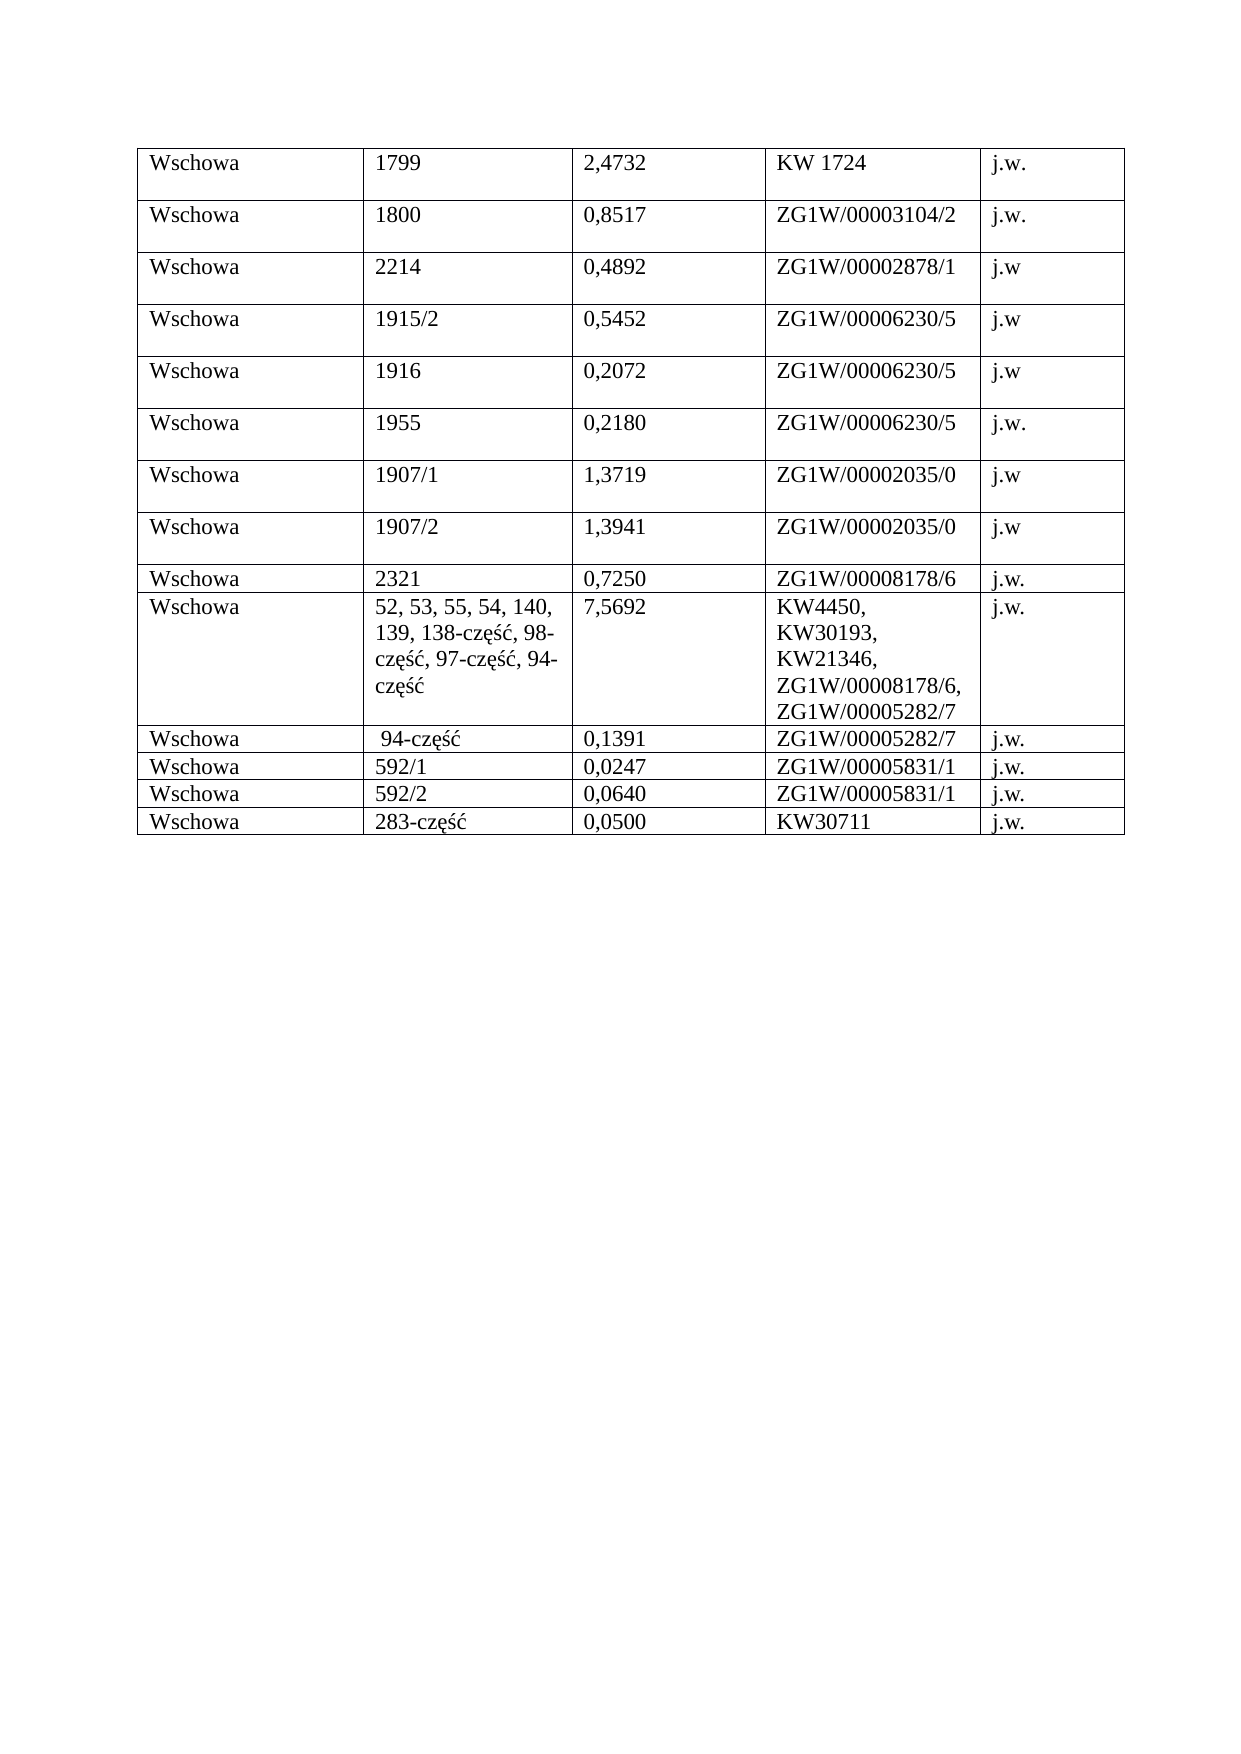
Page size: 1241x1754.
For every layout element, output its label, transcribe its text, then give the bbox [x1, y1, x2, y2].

table_cell j.w [981, 305, 1124, 356]
table_cell j.w [981, 357, 1124, 408]
table_cell 0,0640 [573, 780, 765, 807]
table_cell ZG1W/00002035/0 [766, 513, 980, 564]
table_cell 0,4892 [573, 253, 765, 304]
table_cell Wschowa [138, 201, 363, 252]
table_cell 1915/2 [364, 305, 572, 356]
table_cell j.w. [981, 201, 1124, 252]
table_cell ZG1W/00005831/1 [766, 780, 980, 807]
table_cell 0,7250 [573, 565, 765, 592]
table_cell j.w. [981, 565, 1124, 592]
table_cell ZG1W/00002878/1 [766, 253, 980, 304]
table_cell j.w. [981, 726, 1124, 752]
table_cell j.w [981, 253, 1124, 304]
table_cell 94-część [364, 726, 572, 752]
table_cell Wschowa [138, 808, 363, 834]
table_cell 0,0247 [573, 753, 765, 779]
table_cell j.w [981, 513, 1124, 564]
table_cell j.w. [981, 753, 1124, 779]
table_cell 0,0500 [573, 808, 765, 834]
table_cell Wschowa [138, 593, 363, 724]
table_cell 7,5692 [573, 593, 765, 724]
table_cell Wschowa [138, 565, 363, 592]
table_cell 0,2180 [573, 409, 765, 460]
table_cell ZG1W/00005831/1 [766, 753, 980, 779]
table_cell j.w. [981, 808, 1124, 834]
table_cell 1916 [364, 357, 572, 408]
table_cell Wschowa [138, 305, 363, 356]
table_cell 52, 53, 55, 54, 140, 139, 138-część, 98-część, 97-część, 94-część [364, 593, 572, 724]
table_cell ZG1W/00006230/5 [766, 305, 980, 356]
table_cell j.w [981, 461, 1124, 512]
table_cell KW4450, KW30193, KW21346, ZG1W/00008178/6, ZG1W/00005282/7 [766, 593, 980, 724]
table_cell Wschowa [138, 253, 363, 304]
table_cell 1,3719 [573, 461, 765, 512]
table_cell j.w. [981, 780, 1124, 807]
table_cell 2321 [364, 565, 572, 592]
table_cell Wschowa [138, 357, 363, 408]
table_cell j.w. [981, 149, 1124, 200]
table_cell j.w. [981, 593, 1124, 724]
table_cell 1799 [364, 149, 572, 200]
table_cell 0,5452 [573, 305, 765, 356]
table_cell Wschowa [138, 726, 363, 752]
table_cell j.w. [981, 409, 1124, 460]
table_cell KW 1724 [766, 149, 980, 200]
table_cell ZG1W/00005282/7 [766, 726, 980, 752]
table_cell Wschowa [138, 780, 363, 807]
table_cell 283-część [364, 808, 572, 834]
table_cell KW30711 [766, 808, 980, 834]
table_cell ZG1W/00003104/2 [766, 201, 980, 252]
table_cell 592/2 [364, 780, 572, 807]
table_cell 0,8517 [573, 201, 765, 252]
table_cell Wschowa [138, 409, 363, 460]
table_cell Wschowa [138, 461, 363, 512]
table_cell 0,2072 [573, 357, 765, 408]
table_cell 1,3941 [573, 513, 765, 564]
table_cell Wschowa [138, 149, 363, 200]
table_cell Wschowa [138, 513, 363, 564]
table_cell 592/1 [364, 753, 572, 779]
table_cell ZG1W/00002035/0 [766, 461, 980, 512]
table_cell ZG1W/00006230/5 [766, 409, 980, 460]
table_cell ZG1W/00006230/5 [766, 357, 980, 408]
table_cell 0,1391 [573, 726, 765, 752]
table_cell Wschowa [138, 753, 363, 779]
table_cell 2214 [364, 253, 572, 304]
table_cell 1955 [364, 409, 572, 460]
table_cell ZG1W/00008178/6 [766, 565, 980, 592]
table_cell 2,4732 [573, 149, 765, 200]
table_cell 1907/2 [364, 513, 572, 564]
table_cell 1800 [364, 201, 572, 252]
table_cell 1907/1 [364, 461, 572, 512]
